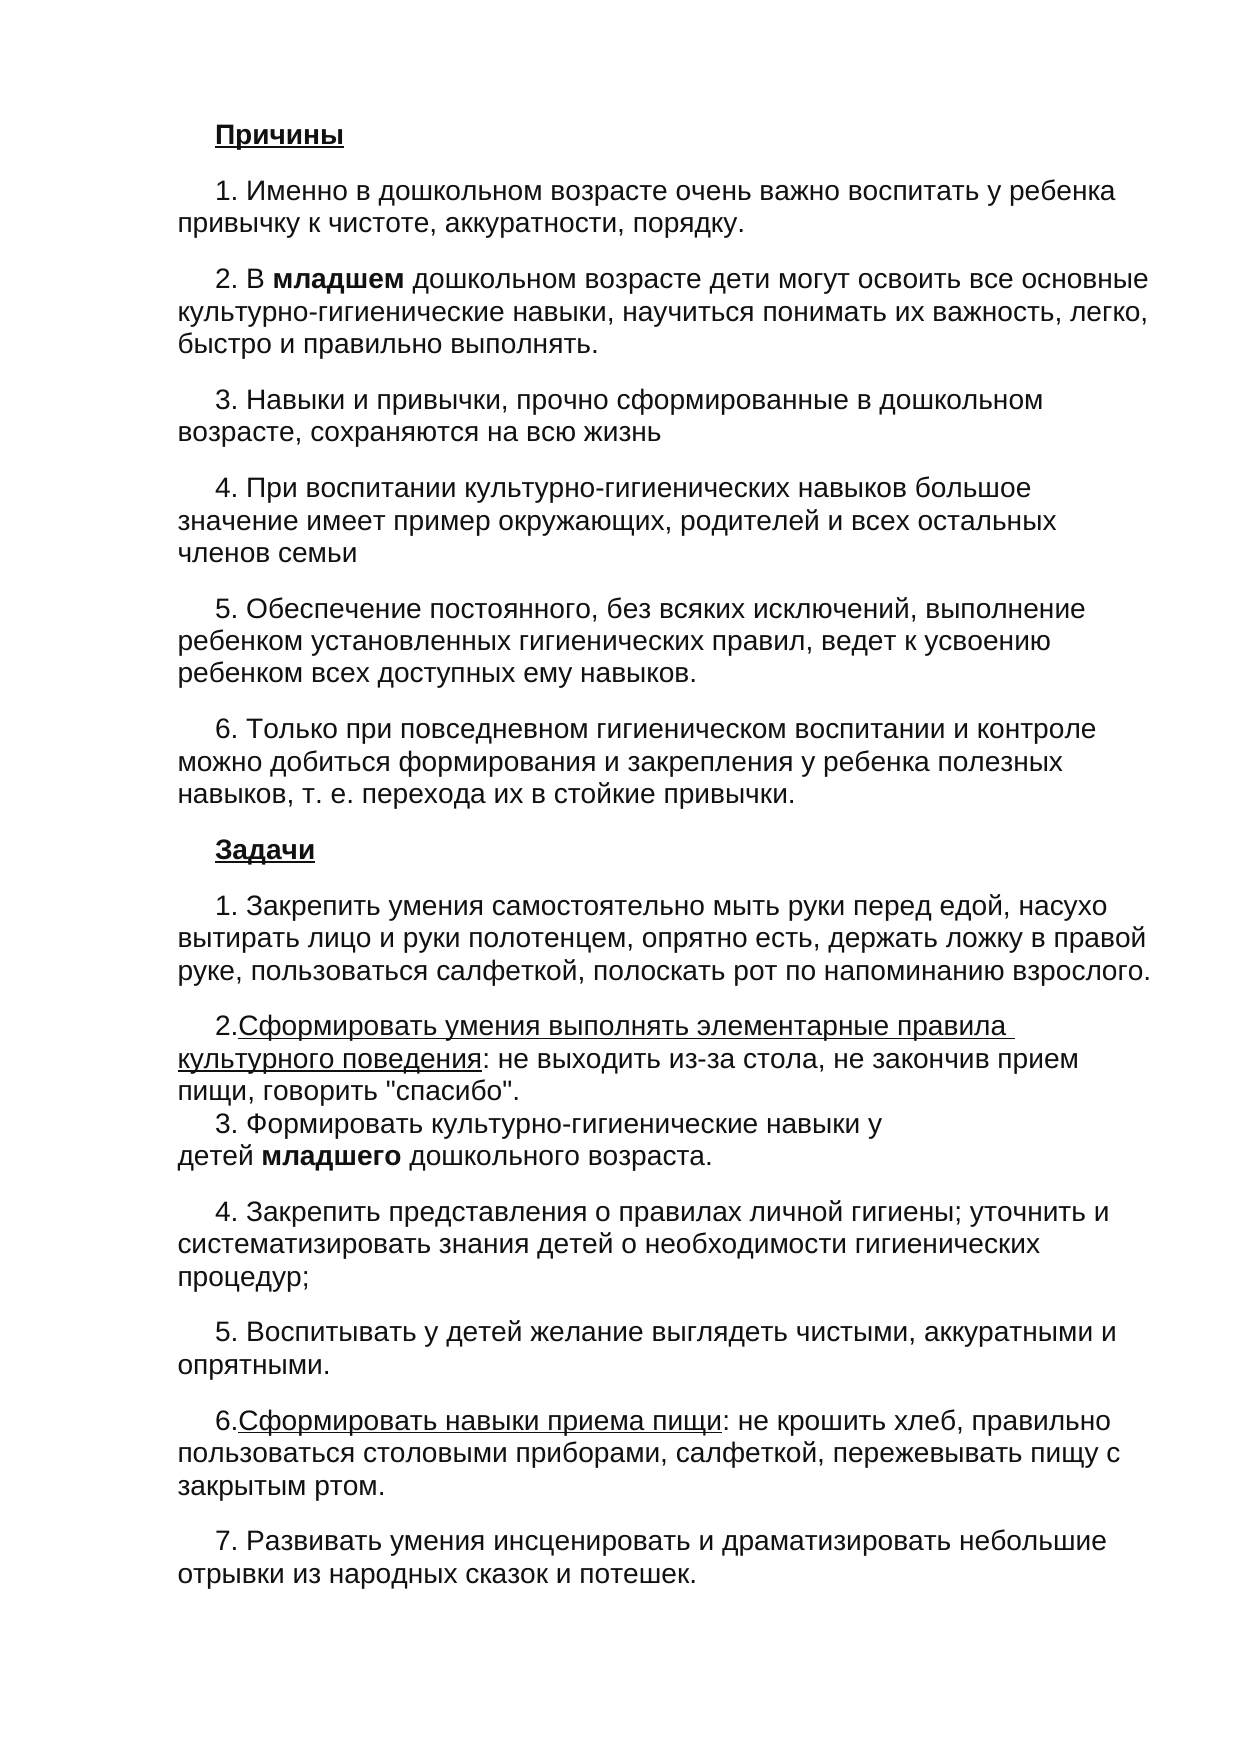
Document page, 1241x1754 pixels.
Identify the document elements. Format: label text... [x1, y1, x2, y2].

text 3. Навыки и привычки, прочно сформированные в дошкольном возрасте, сохраняются на всю жизнь [177, 383, 1152, 448]
text 7. Развивать умения инсценировать и драматизировать небольшие отрывки из народных сказок и потешек. [177, 1524, 1152, 1589]
text 6. Только при повседневном гигиеническом воспитании и контроле можно добиться формирования и закрепления у ребенка полезных навыков, т. е. перехода их в стойкие привычки. [177, 712, 1152, 809]
text 6.Сформировать навыки приема пищи: не крошить хлеб, правильно пользоваться столовыми приборами, салфеткой, пережевывать пищу с закрытым ртом. [177, 1404, 1152, 1501]
text 2.Сформировать умения выполнять элементарные правила культурного поведения: не выходить из-за стола, не закончив прием пищи, говорить "спасибо". [177, 1009, 1152, 1107]
text 5. Воспитывать у детей желание выглядеть чистыми, аккуратными и опрятными. [177, 1315, 1152, 1380]
text 1. Именно в дошкольном возрасте очень важно воспитать у ребенка привычку к чистоте, аккуратности, порядку. [177, 174, 1152, 239]
text 3. Формировать культурно-гигиенические навыки у детей младшего дошкольного возраста. [177, 1107, 1152, 1171]
text 4. Закрепить представления о правилах личной гигиены; уточнить и систематизировать знания детей о необходимости гигиенических процедур; [177, 1195, 1152, 1292]
text 2. В младшем дошкольном возрасте дети могут освоить все основные культурно-гигиенические навыки, научиться понимать их важность, легко, быстро и правильно выполнять. [177, 262, 1152, 359]
text Причины [177, 118, 1152, 151]
text 1. Закрепить умения самостоятельно мыть руки перед едой, насухо вытирать лицо и руки полотенцем, опрятно есть, держать ложку в правой руке, пользоваться салфеткой, полоскать рот по напоминанию взрослого. [177, 889, 1152, 986]
text Задачи [177, 833, 1152, 865]
text 5. Обеспечение постоянного, без всяких исключений, выполнение ребенком установленных гигиенических правил, ведет к усвоению ребенком всех доступных ему навыков. [177, 592, 1152, 689]
text 4. При воспитании культурно-гигиенических навыков большое значение имеет пример окружающих, родителей и всех остальных членов семьи [177, 471, 1152, 568]
